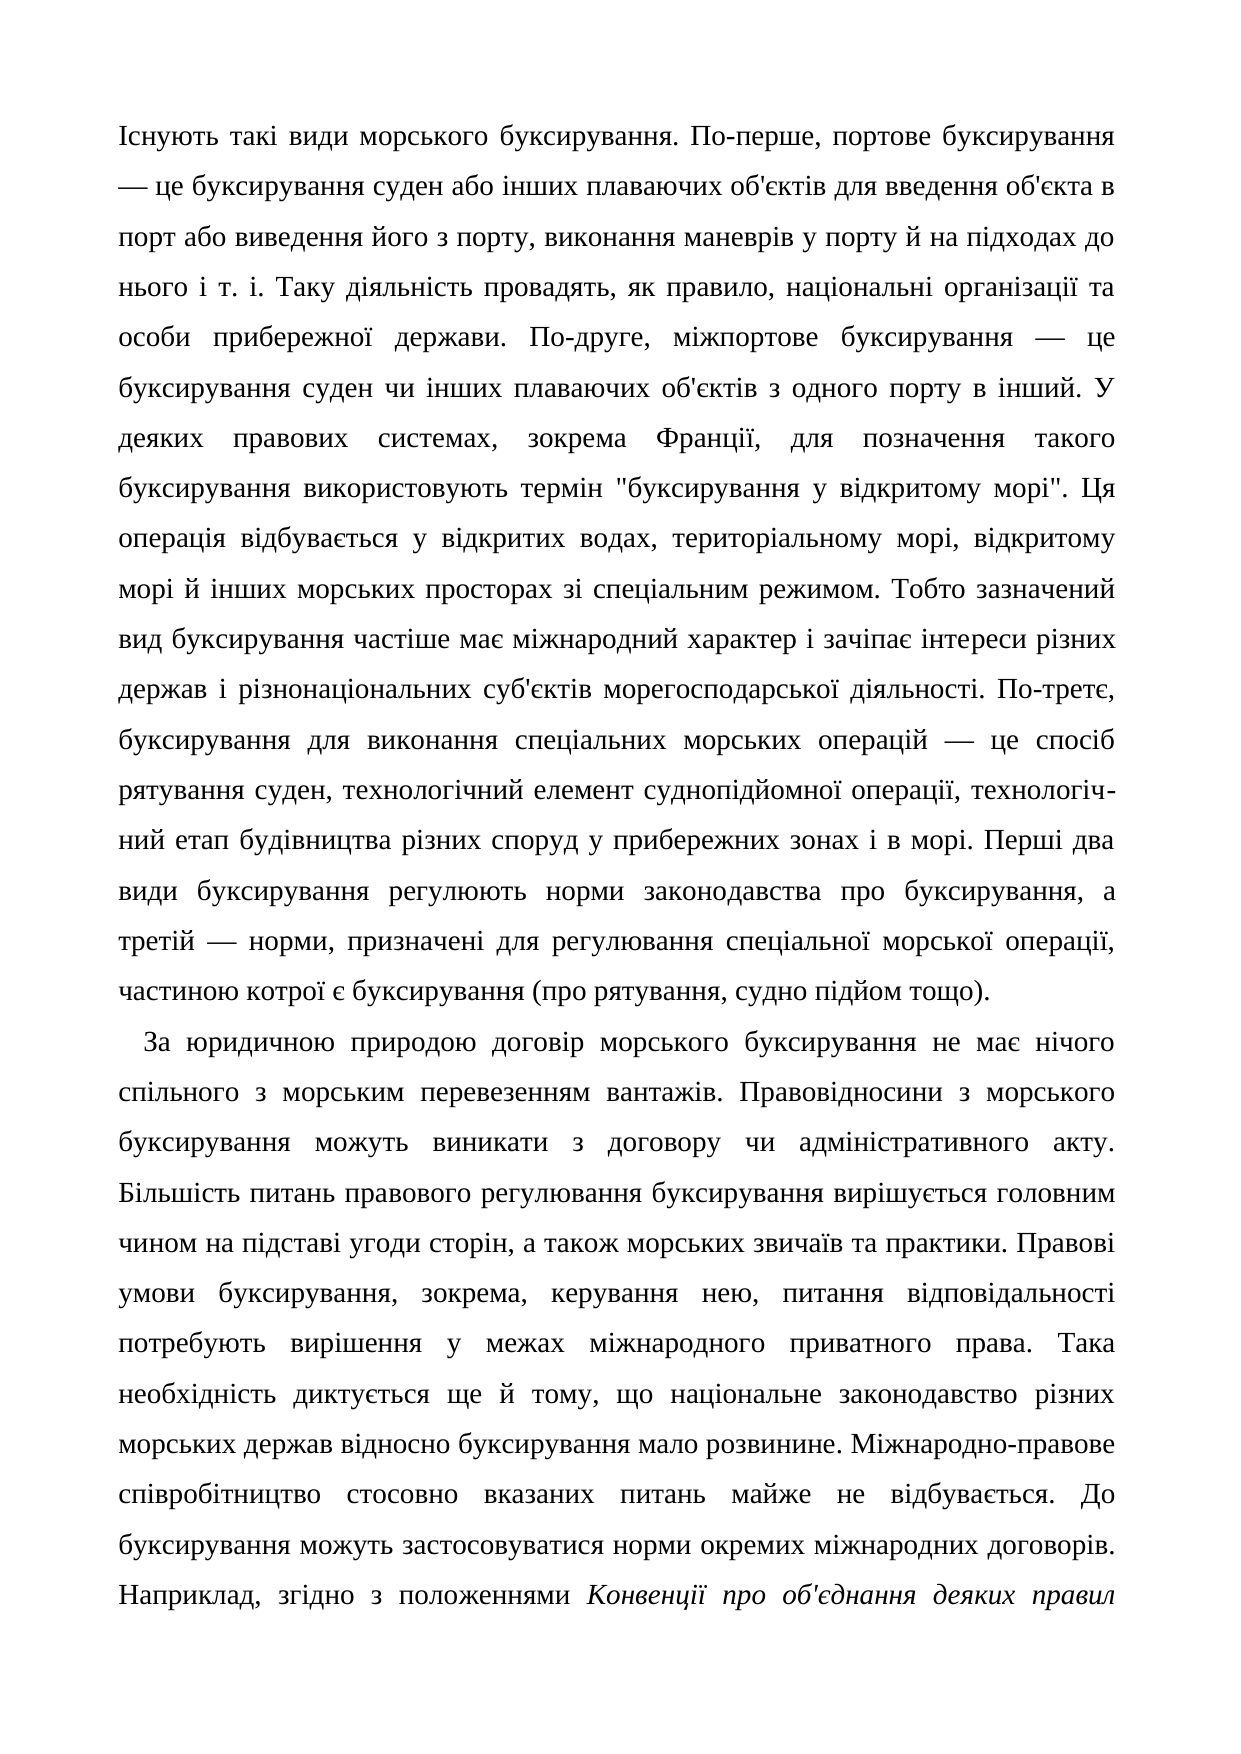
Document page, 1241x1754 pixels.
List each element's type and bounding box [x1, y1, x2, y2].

text [118, 1024, 1116, 1611]
text [118, 118, 1116, 1007]
